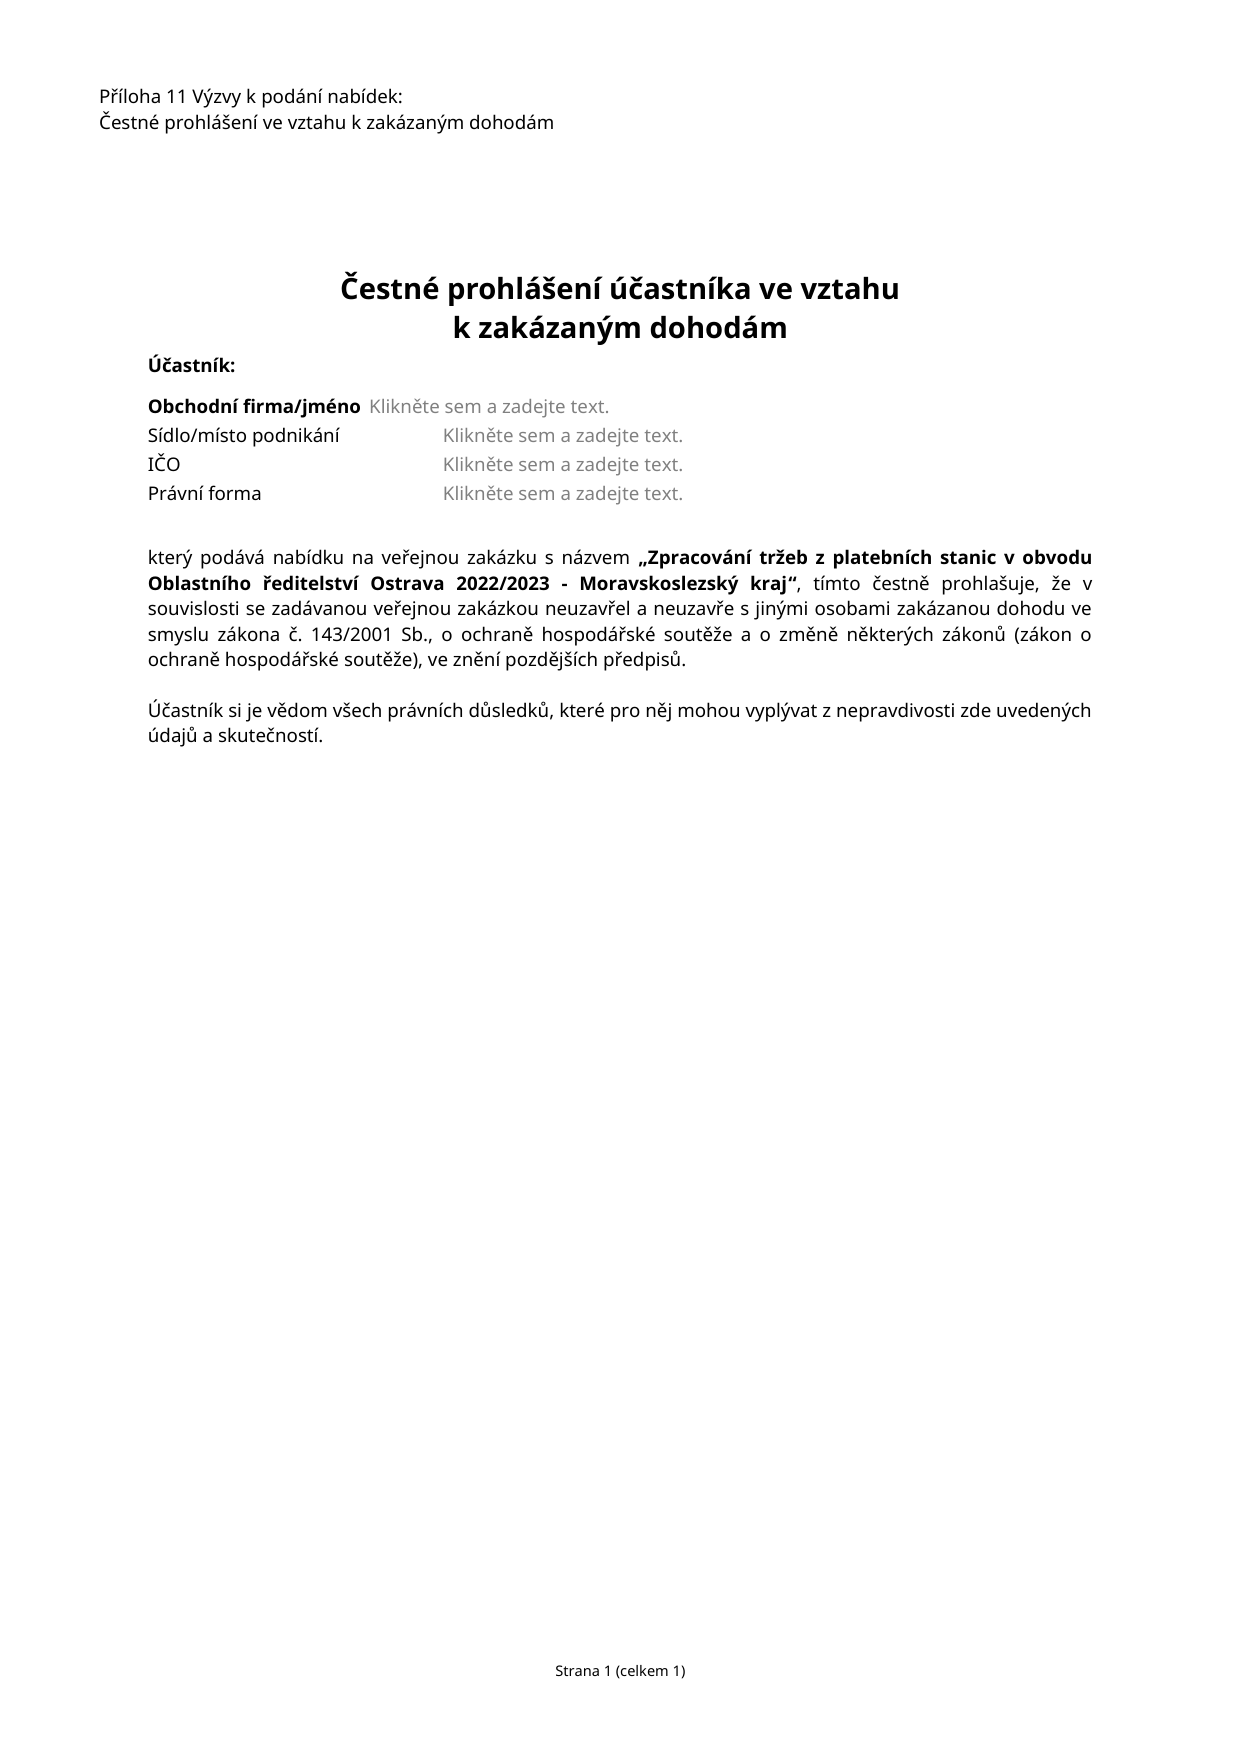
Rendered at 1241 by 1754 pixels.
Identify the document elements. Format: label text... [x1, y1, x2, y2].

text Právní forma [148, 478, 1093, 507]
text který podává nabídku na veřejnou zakázku s názvem „Zpracování tržeb z platebních stanic v obvodu Oblastního ředitelství Ostrava 2022/2023 - Moravskoslezský kraj“, tímto čestně prohlašuje, že v souvislosti se zadávanou veřejnou zakázkou neuzavřel a neuzavře s jinými osobami zakázanou dohodu ve smyslu zákona č. 143/2001 Sb., o ochraně hospodářské soutěže a o změně některých zákonů (zákon o ochraně hospodářské soutěže), ve znění pozdějších předpisů. [148, 545, 1093, 672]
text Obchodní firma/jméno [148, 391, 1093, 420]
text Účastník si je vědom všech právních důsledků, které pro něj mohou vyplývat z nepravdivosti zde uvedených údajů a skutečností. [148, 697, 1093, 748]
text Účastník: [148, 347, 1093, 378]
title Čestné prohlášení účastníka ve vztahu [148, 268, 1093, 308]
text Sídlo/místo podnikání [148, 420, 1093, 449]
text k zakázaným dohodám [148, 308, 1093, 347]
text IČO [148, 449, 1093, 478]
